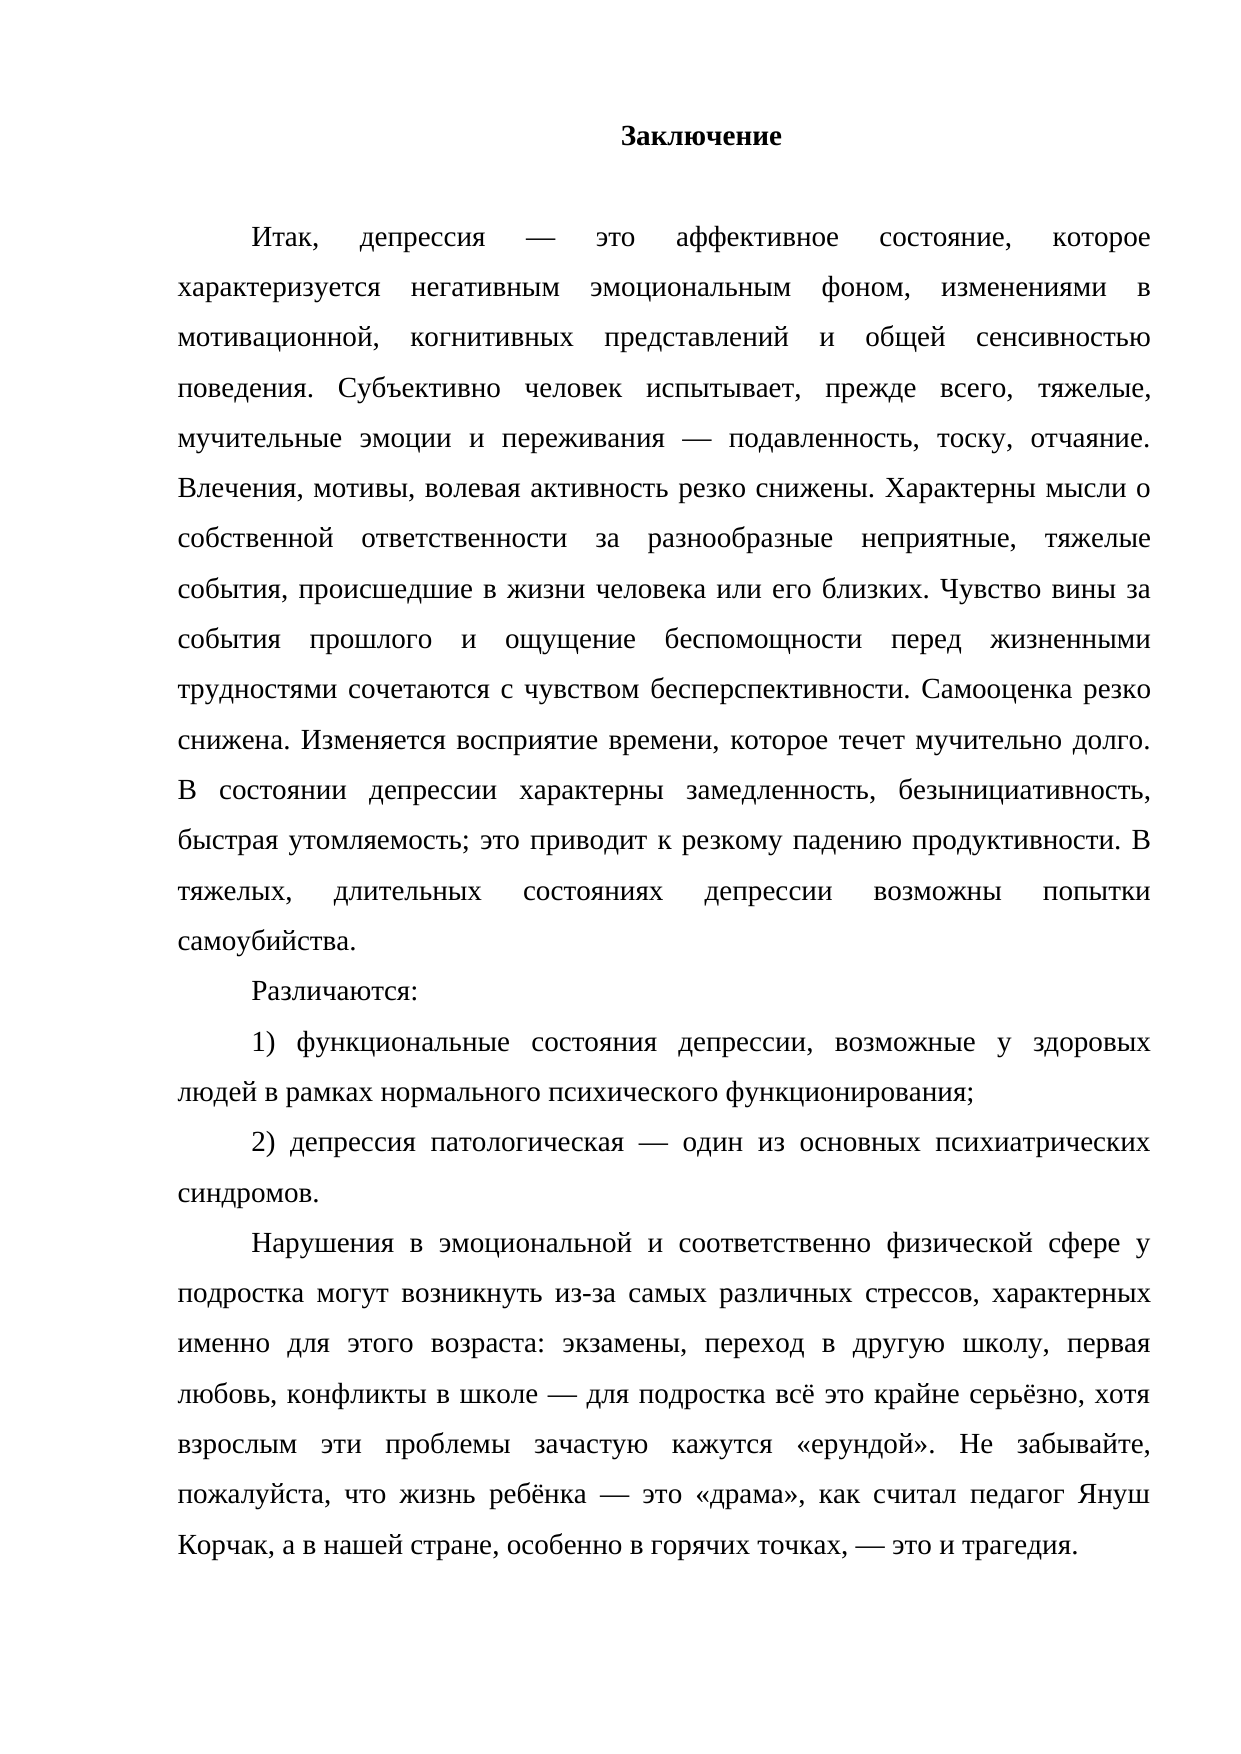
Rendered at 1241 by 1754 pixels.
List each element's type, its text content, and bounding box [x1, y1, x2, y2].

text Итак, депрессия — это аффективное состояние, которое характеризуется негативным эмоциональным фоном, изменениями в мотивационной, когнитивных представлений и общей сенсивностью поведения. Субъективно человек испытывает, прежде всего, тяжелые, мучительные эмоции и переживания — подавленность, тоску, отчаяние. Влечения, мотивы, волевая активность резко снижены. Характерны мысли о собственной ответственности за разнообразные неприятные, тяжелые события, происшедшие в жизни человека или его близких. Чувство вины за события прошлого и ощущение беспомощности перед жизненными трудностями сочетаются с чувством бесперспективности. Самооценка резко снижена. Изменяется восприятие времени, которое течет мучительно долго. В состоянии депрессии характерны замедленность, безынициативность, быстрая утомляемость; это приводит к резкому падению продуктивности. В тяжелых, длительных состояниях депрессии возможны попытки самоубийства. [177, 219, 1152, 957]
text 1) функциональные состояния депрессии, возможные у здоровых людей в рамках нормального психического функционирования; [177, 1024, 1152, 1108]
text Различаются: [177, 973, 1152, 1007]
text 2) депрессия патологическая — один из основных психиатрических синдромов. [177, 1124, 1152, 1208]
text Заключение [177, 118, 1152, 152]
text Нарушения в эмоциональной и соответственно физической сфере у подростка могут возникнуть из-за самых различных стрессов, характерных именно для этого возраста: экзамены, переход в другую школу, первая любовь, конфликты в школе — для подростка всё это крайне серьёзно, хотя взрослым эти проблемы зачастую кажутся «ерундой». Не забывайте, пожалуйста, что жизнь ребёнка — это «драма», как считал педагог Януш Корчак, а в нашей стране, особенно в горячих точках, — это и трагедия. [177, 1225, 1152, 1560]
